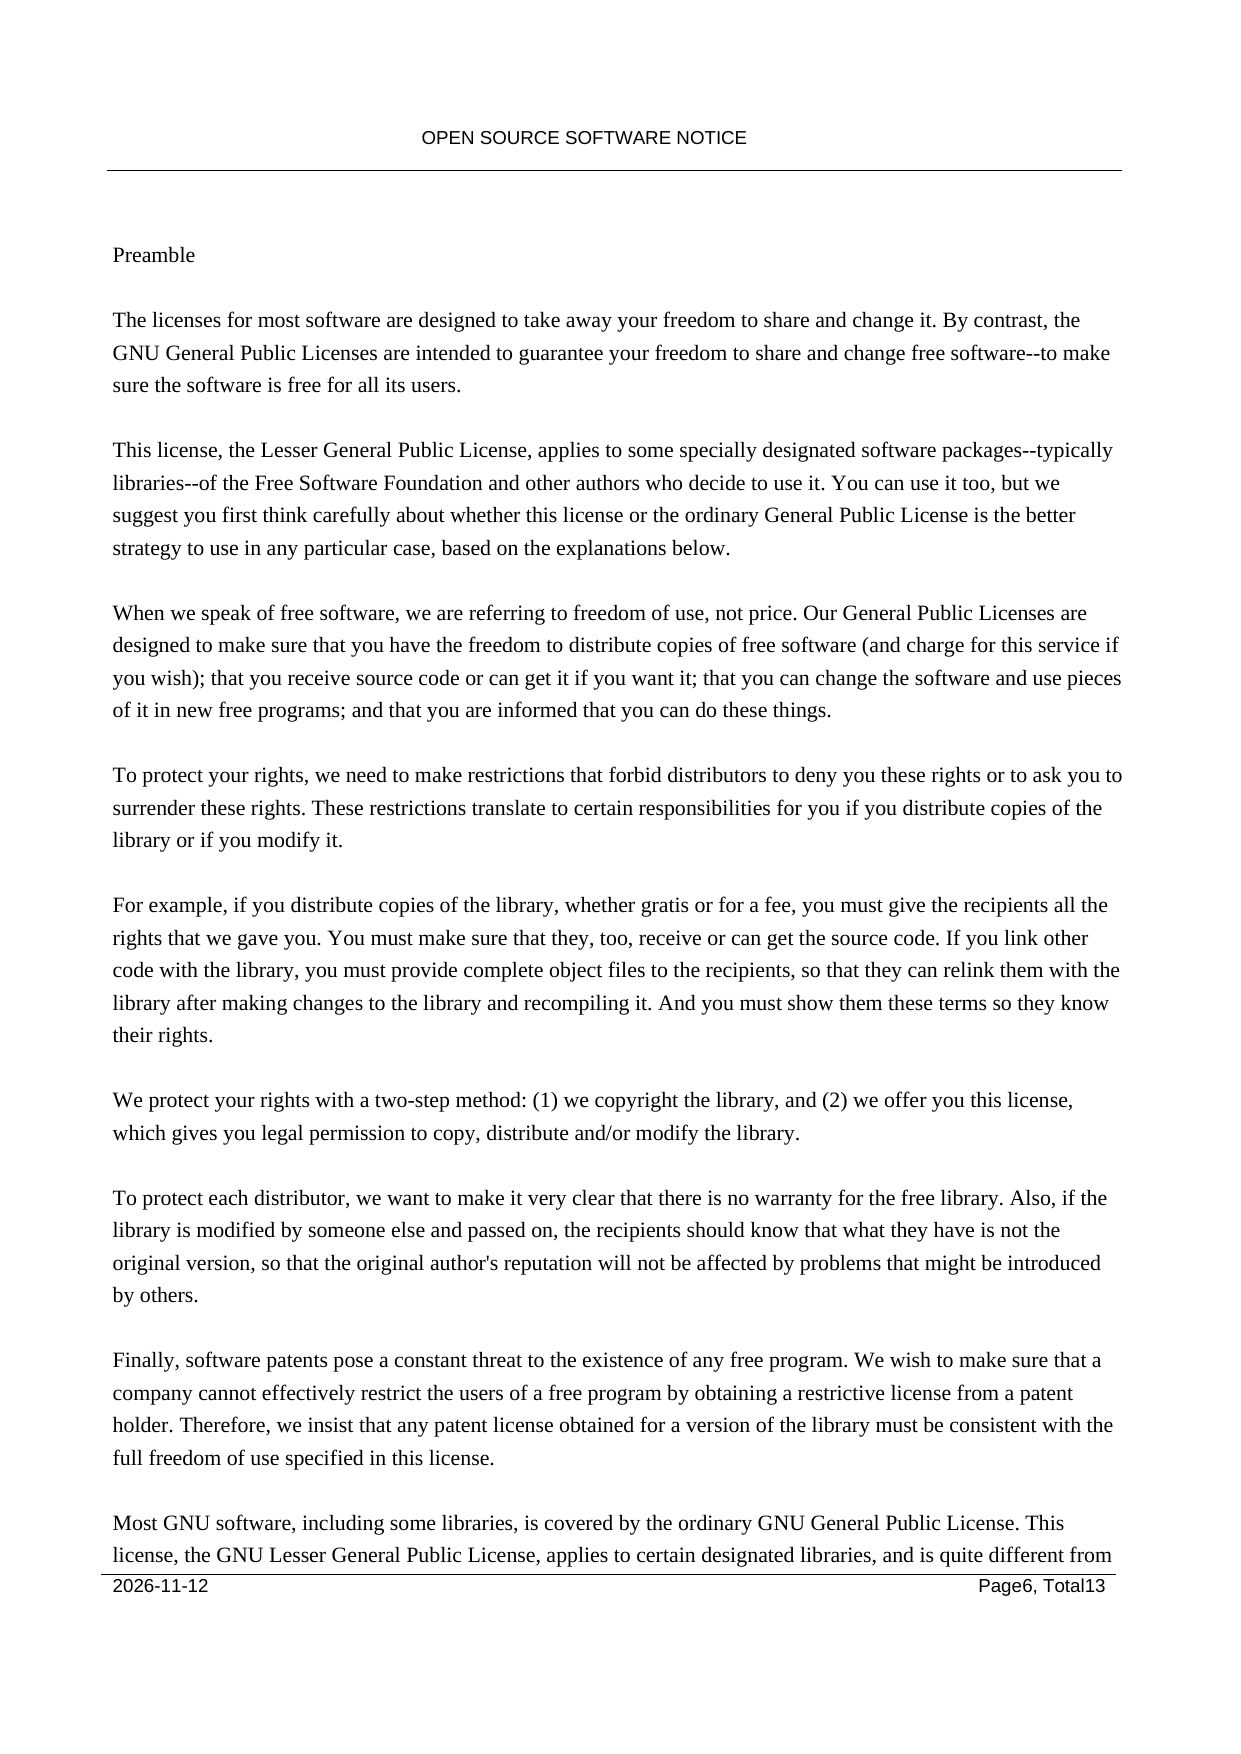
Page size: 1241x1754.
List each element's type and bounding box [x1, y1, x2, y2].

text [112, 206, 1128, 1571]
